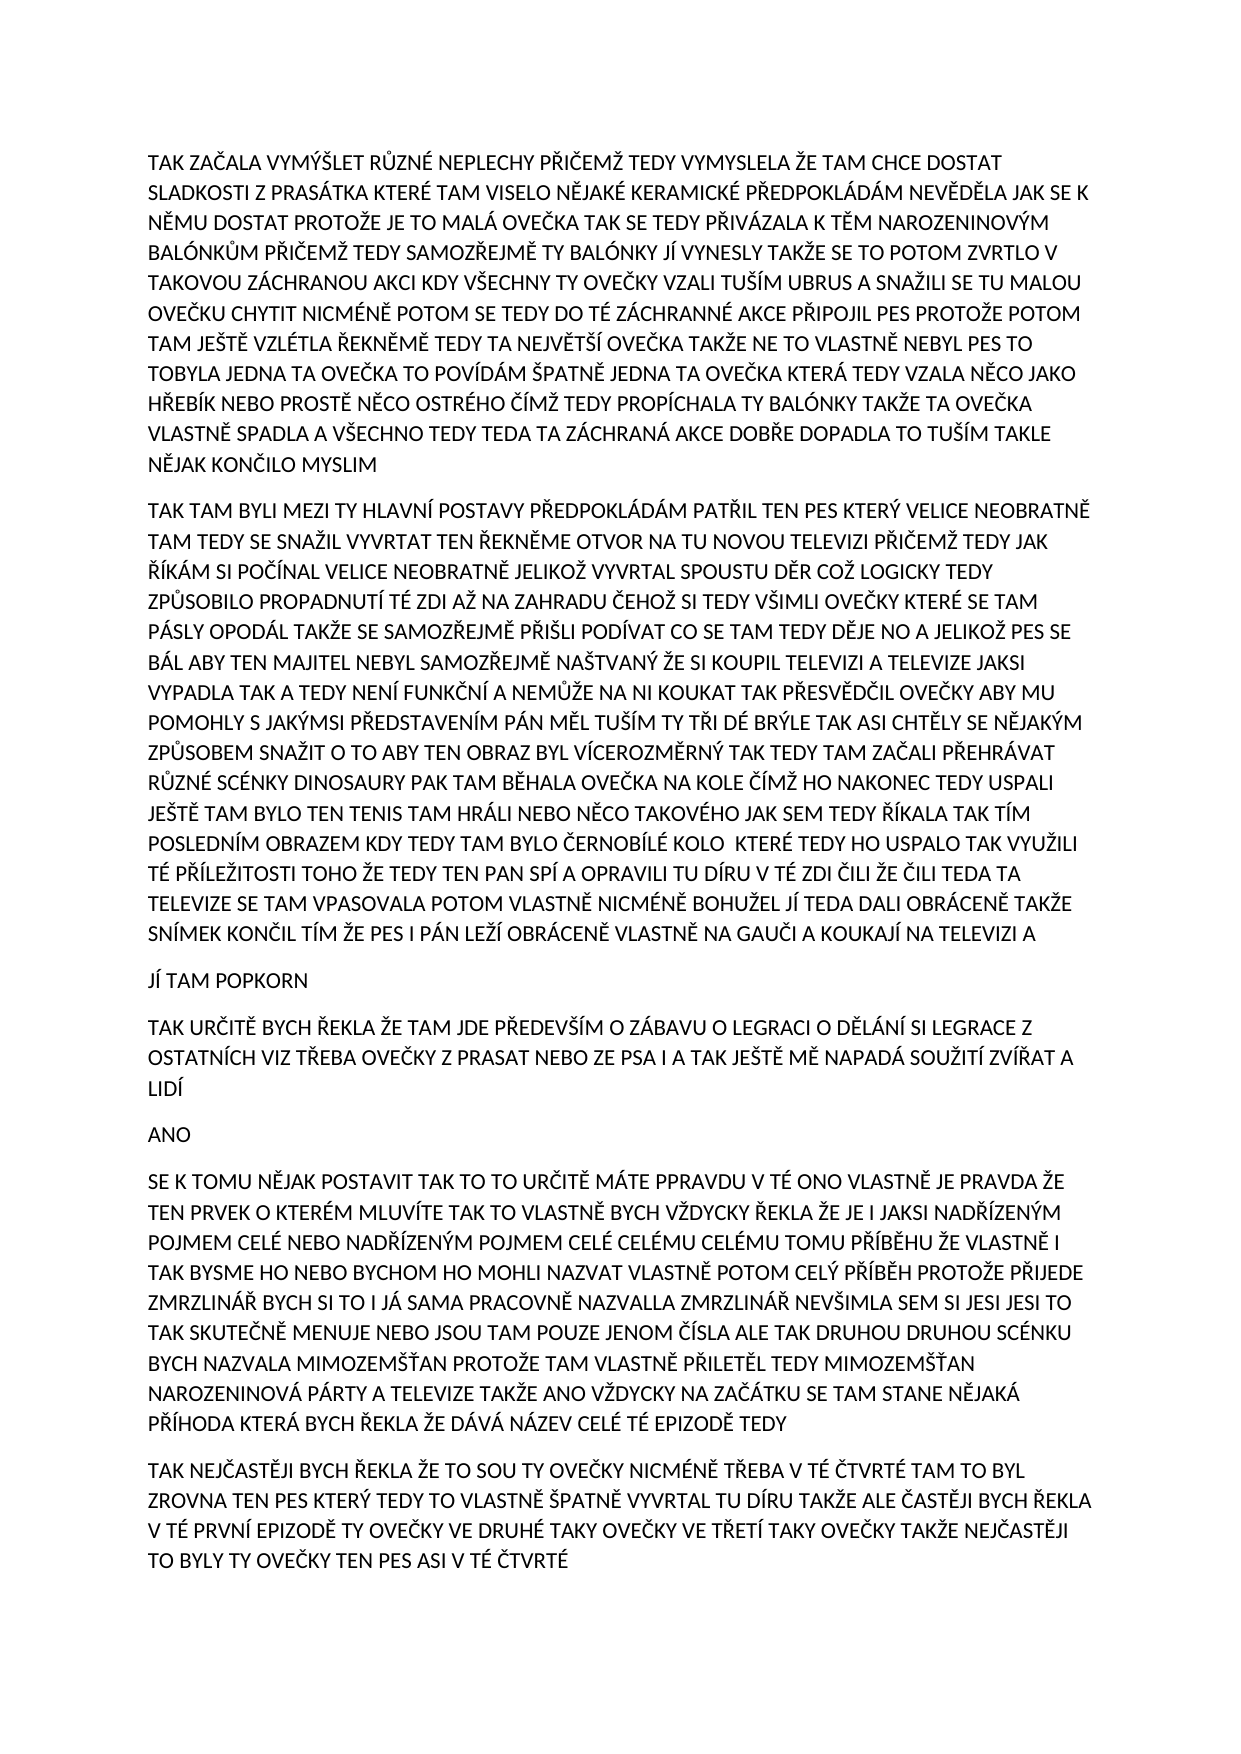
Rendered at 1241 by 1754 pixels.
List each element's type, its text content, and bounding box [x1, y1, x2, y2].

text SE K TOMU NĚJAK POSTAVIT TAK TO TO URČITĚ MÁTE PPRAVDU V TÉ ONO VLASTNĚ JE PRAVDA ŽE TEN PRVEK O KTERÉM MLUVÍTE TAK TO VLASTNĚ BYCH VŽDYCKY ŘEKLA ŽE JE I JAKSI NADŘÍZENÝM POJMEM CELÉ NEBO NADŘÍZENÝM POJMEM CELÉ CELÉMU CELÉMU TOMU PŘÍBĚHU ŽE VLASTNĚ I TAK BYSME HO NEBO BYCHOM HO MOHLI NAZVAT VLASTNĚ POTOM CELÝ PŘÍBĚH PROTOŽE PŘIJEDE ZMRZLINÁŘ BYCH SI TO I JÁ SAMA PRACOVNĚ NAZVALLA ZMRZLINÁŘ NEVŠIMLA SEM SI JESI JESI TO TAK SKUTEČNĚ MENUJE NEBO JSOU TAM POUZE JENOM ČÍSLA ALE TAK DRUHOU DRUHOU SCÉNKU BYCH NAZVALA MIMOZEMŠŤAN PROTOŽE TAM VLASTNĚ PŘILETĚL TEDY MIMOZEMŠŤAN NAROZENINOVÁ PÁRTY A TELEVIZE TAKŽE ANO VŽDYCKY NA ZAČÁTKU SE TAM STANE NĚJAKÁ PŘÍHODA KTERÁ BYCH ŘEKLA ŽE DÁVÁ NÁZEV CELÉ TÉ EPIZODĚ TEDY [148, 1167, 1093, 1437]
text TAK TAM BYLI MEZI TY HLAVNÍ POSTAVY PŘEDPOKLÁDÁM PATŘIL TEN PES KTERÝ VELICE NEOBRATNĚ TAM TEDY SE SNAŽIL VYVRTAT TEN ŘEKNĚME OTVOR NA TU NOVOU TELEVIZI PŘIČEMŽ TEDY JAK ŘÍKÁM SI POČÍNAL VELICE NEOBRATNĚ JELIKOŽ VYVRTAL SPOUSTU DĚR COŽ LOGICKY TEDY ZPŮSOBILO PROPADNUTÍ TÉ ZDI AŽ NA ZAHRADU ČEHOŽ SI TEDY VŠIMLI OVEČKY KTERÉ SE TAM PÁSLY OPODÁL TAKŽE SE SAMOZŘEJMĚ PŘIŠLI PODÍVAT CO SE TAM TEDY DĚJE NO A JELIKOŽ PES SE BÁL ABY TEN MAJITEL NEBYL SAMOZŘEJMĚ NAŠTVANÝ ŽE SI KOUPIL TELEVIZI A TELEVIZE JAKSI VYPADLA TAK A TEDY NENÍ FUNKČNÍ A NEMŮŽE NA NI KOUKAT TAK PŘESVĚDČIL OVEČKY ABY MU POMOHLY S JAKÝMSI PŘEDSTAVENÍM PÁN MĚL TUŠÍM TY TŘI DÉ BRÝLE TAK ASI CHTĚLY SE NĚJAKÝM ZPŮSOBEM SNAŽIT O TO ABY TEN OBRAZ BYL VÍCEROZMĚRNÝ TAK TEDY TAM ZAČALI PŘEHRÁVAT RŮZNÉ SCÉNKY DINOSAURY PAK TAM BĚHALA OVEČKA NA KOLE ČÍMŽ HO NAKONEC TEDY USPALI JEŠTĚ TAM BYLO TEN TENIS TAM HRÁLI NEBO NĚCO TAKOVÉHO JAK SEM TEDY ŘÍKALA TAK TÍM POSLEDNÍM OBRAZEM KDY TEDY TAM BYLO ČERNOBÍLÉ KOLO KTERÉ TEDY HO USPALO TAK VYUŽILI TÉ PŘÍLEŽITOSTI TOHO ŽE TEDY TEN PAN SPÍ A OPRAVILI TU DÍRU V TÉ ZDI ČILI ŽE ČILI TEDA TA TELEVIZE SE TAM VPASOVALA POTOM VLASTNĚ NICMÉNĚ BOHUŽEL JÍ TEDA DALI OBRÁCENĚ TAKŽE SNÍMEK KONČIL TÍM ŽE PES I PÁN LEŽÍ OBRÁCENĚ VLASTNĚ NA GAUČI A KOUKAJÍ NA TELEVIZI A [148, 497, 1093, 947]
text TAK URČITĚ BYCH ŘEKLA ŽE TAM JDE PŘEDEVŠÍM O ZÁBAVU O LEGRACI O DĚLÁNÍ SI LEGRACE Z OSTATNÍCH VIZ TŘEBA OVEČKY Z PRASAT NEBO ZE PSA I A TAK JEŠTĚ MĚ NAPADÁ SOUŽITÍ ZVÍŘAT A LIDÍ [148, 1013, 1093, 1102]
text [148, 148, 1093, 478]
text TAK NEJČASTĚJI BYCH ŘEKLA ŽE TO SOU TY OVEČKY NICMÉNĚ TŘEBA V TÉ ČTVRTÉ TAM TO BYL ZROVNA TEN PES KTERÝ TEDY TO VLASTNĚ ŠPATNĚ VYVRTAL TU DÍRU TAKŽE ALE ČASTĚJI BYCH ŘEKLA V TÉ PRVNÍ EPIZODĚ TY OVEČKY VE DRUHÉ TAKY OVEČKY VE TŘETÍ TAKY OVEČKY TAKŽE NEJČASTĚJI TO BYLY TY OVEČKY TEN PES ASI V TÉ ČTVRTÉ [148, 1456, 1093, 1574]
text ANO [148, 1121, 1093, 1148]
text JÍ TAM POPKORN [148, 966, 1093, 994]
